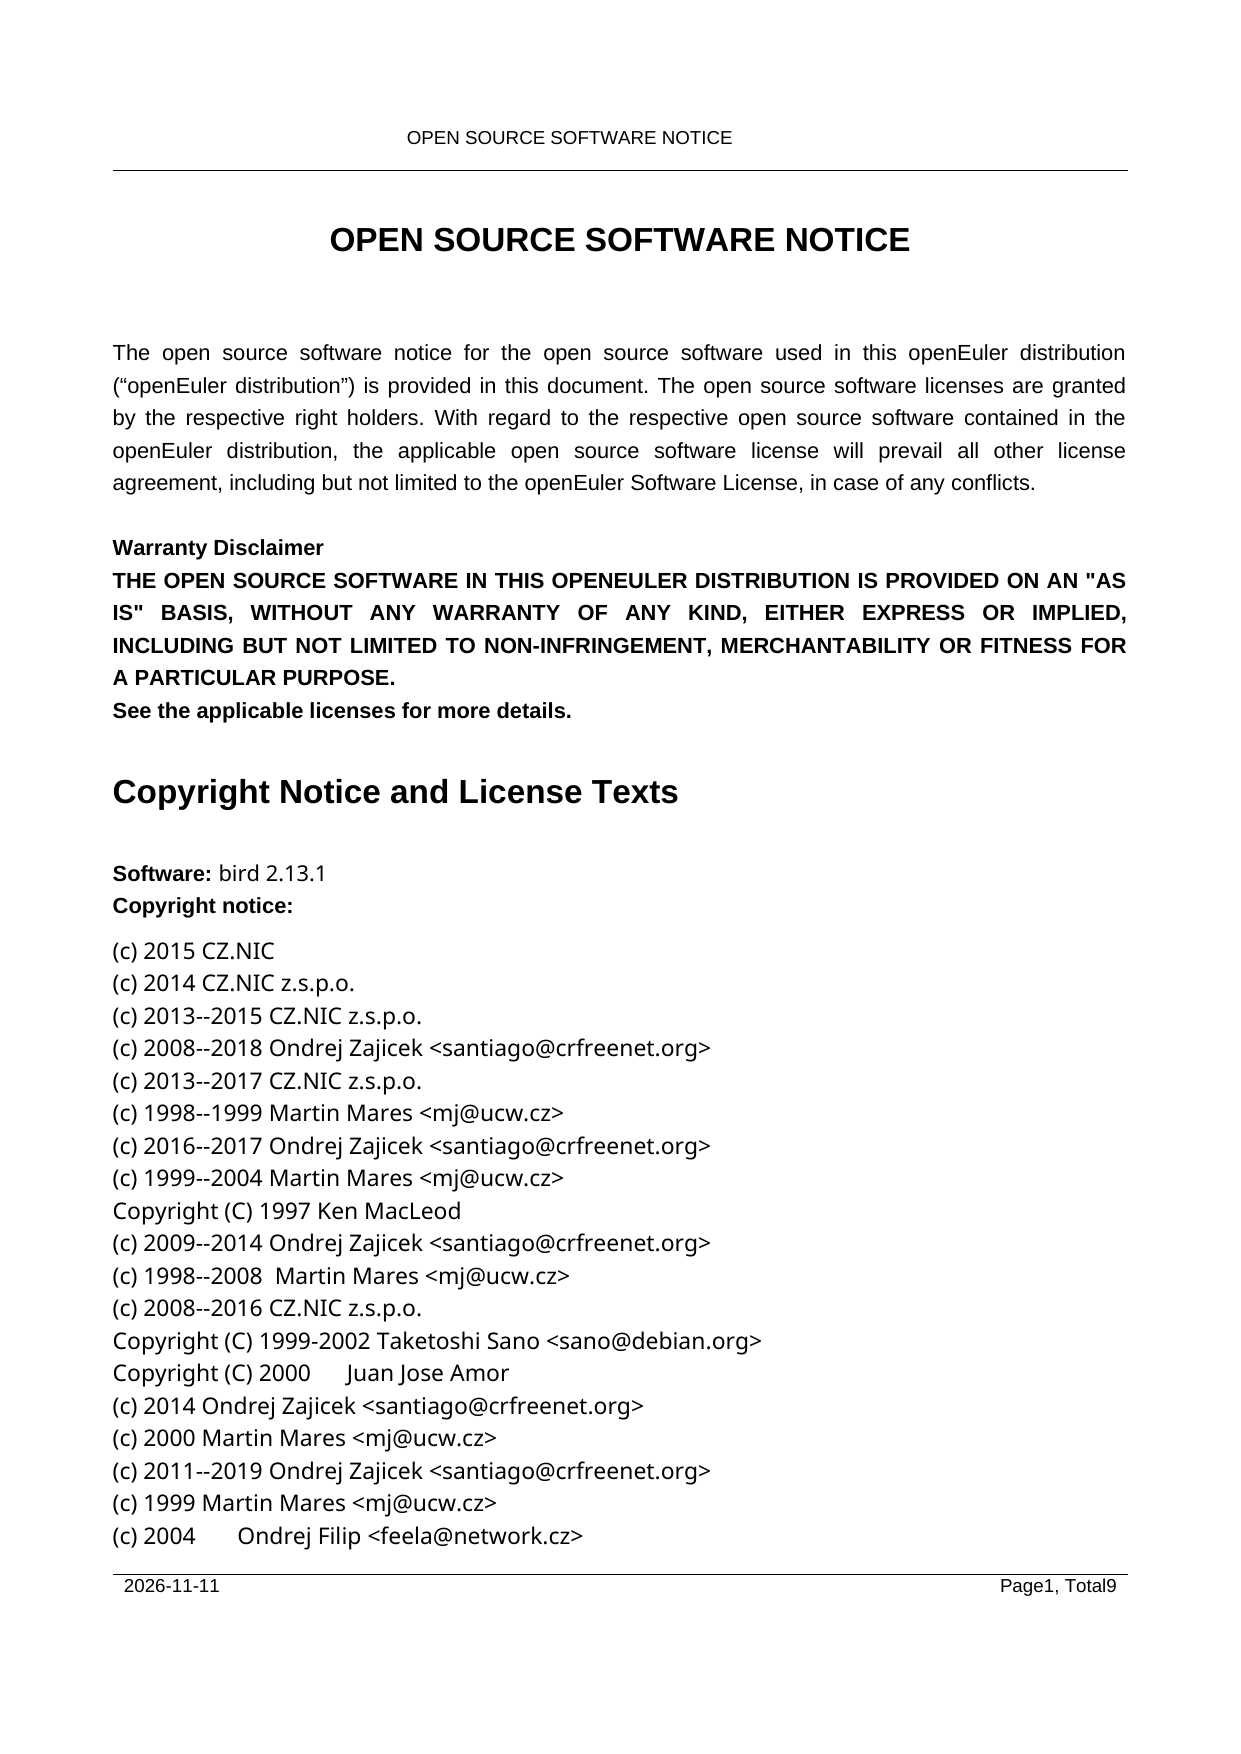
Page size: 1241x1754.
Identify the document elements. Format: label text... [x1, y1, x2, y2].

text Warranty Disclaimer [112, 531, 1128, 564]
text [112, 934, 1128, 1551]
text The open source software notice for the open source software used in this openEuler distribution (“openEuler distribution”) is provided in this document. The open source software licenses are granted by the respective right holders. With regard to the respective open source software contained in the openEuler distribution, the applicable open source software license will prevail all other license agreement, including but not limited to the openEuler Software License, in case of any conflicts. [112, 336, 1128, 499]
text Copyright notice: [112, 889, 1128, 921]
text THE OPEN SOURCE SOFTWARE IN THIS OPENEULER DISTRIBUTION IS PROVIDED ON AN "AS IS" BASIS, WITHOUT ANY WARRANTY OF ANY KIND, EITHER EXPRESS OR IMPLIED, INCLUDING BUT NOT LIMITED TO NON-INFRINGEMENT, MERCHANTABILITY OR FITNESS FOR A PARTICULAR PURPOSE. See the applicable licenses for more details. [112, 564, 1128, 726]
text Copyright Notice and License Texts [112, 759, 1128, 824]
title Software: bird 2.13.1 [112, 856, 1128, 889]
text OPEN SOURCE SOFTWARE NOTICE [112, 206, 1128, 271]
